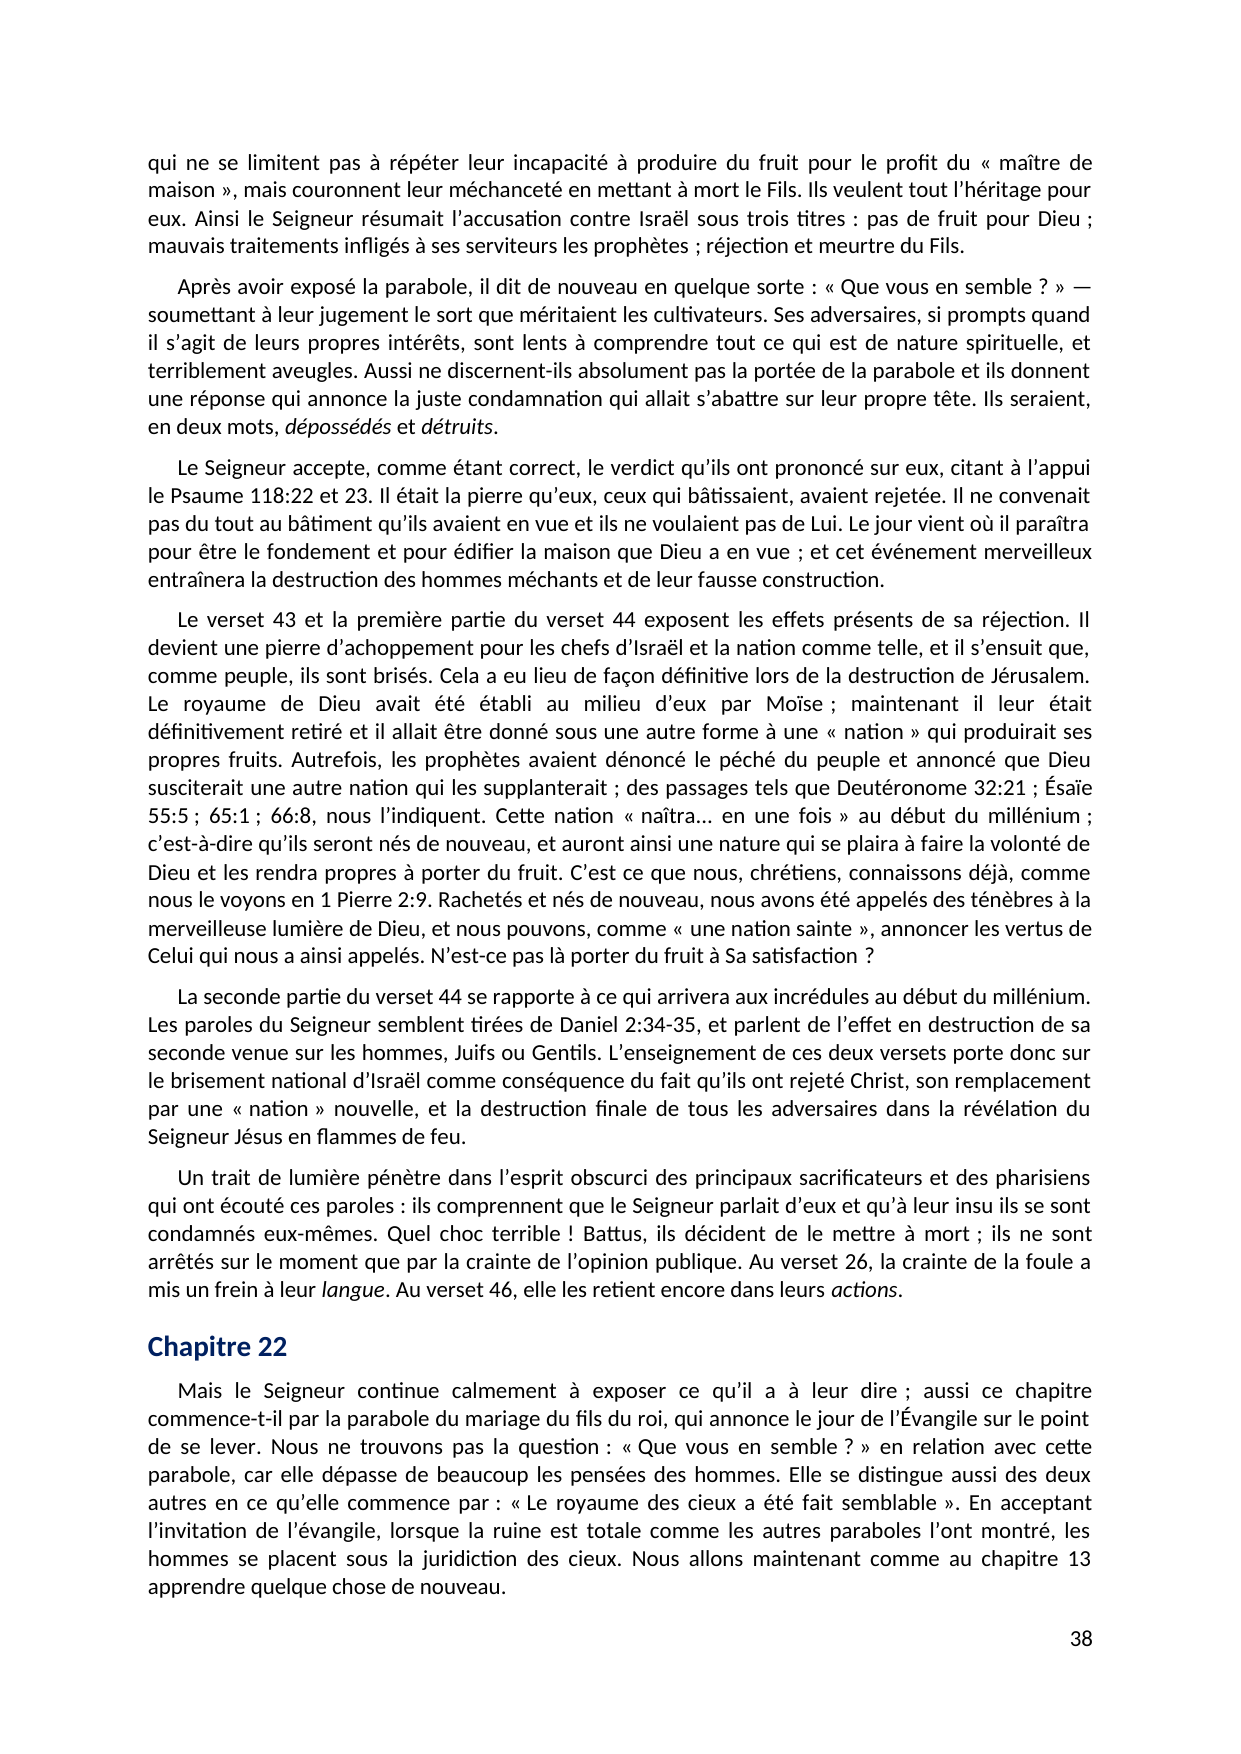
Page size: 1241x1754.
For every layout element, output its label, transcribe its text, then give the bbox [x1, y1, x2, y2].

text Le Seigneur accepte, comme étant correct, le verdict qu’ils ont prononcé sur eux, citant à l’appui le Psaume 118:22 et 23. Il était la pierre qu’eux, ceux qui bâtissaient, avaient rejetée. Il ne convenait pas du tout au bâtiment qu’ils avaient en vue et ils ne voulaient pas de Lui. Le jour vient où il paraîtra pour être le fondement et pour édifier la maison que Dieu a en vue ; et cet événement merveilleux entraînera la destruction des hommes méchants et de leur fausse construction. [148, 453, 1093, 593]
text Le verset 43 et la première partie du verset 44 exposent les effets présents de sa réjection. Il devient une pierre d’achoppement pour les chefs d’Israël et la nation comme telle, et il s’ensuit que, comme peuple, ils sont brisés. Cela a eu lieu de façon définitive lors de la destruction de Jérusalem. Le royaume de Dieu avait été établi au milieu d’eux par Moïse ; maintenant il leur était définitivement retiré et il allait être donné sous une autre forme à une « nation » qui produirait ses propres fruits. Autrefois, les prophètes avaient dénoncé le péché du peuple et annoncé que Dieu susciterait une autre nation qui les supplanterait ; des passages tels que Deutéronome 32:21 ; Ésaïe 55:5 ; 65:1 ; 66:8, nous l’indiquent. Cette nation « naîtra... en une fois » au début du millénium ; c’est-à-dire qu’ils seront nés de nouveau, et auront ainsi une nature qui se plaira à faire la volonté de Dieu et les rendra propres à porter du fruit. C’est ce que nous, chrétiens, connaissons déjà, comme nous le voyons en 1 Pierre 2:9. Rachetés et nés de nouveau, nous avons été appelés des ténèbres à la merveilleuse lumière de Dieu, et nous pouvons, comme « une nation sainte », annoncer les vertus de Celui qui nous a ainsi appelés. N’est-ce pas là porter du fruit à Sa satisfaction ? [148, 605, 1093, 970]
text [148, 148, 1093, 260]
subtitle Chapitre 22 [148, 1328, 1093, 1363]
text Après avoir exposé la parabole, il dit de nouveau en quelque sorte : « Que vous en semble ? » — soumettant à leur jugement le sort que méritaient les cultivateurs. Ses adversaires, si prompts quand il s’agit de leurs propres intérêts, sont lents à comprendre tout ce qui est de nature spirituelle, et terriblement aveugles. Aussi ne discernent-ils absolument pas la portée de la parabole et ils donnent une réponse qui annonce la juste condamnation qui allait s’abattre sur leur propre tête. Ils seraient, en deux mots, dépossédés et détruits. [148, 272, 1093, 440]
text Mais le Seigneur continue calmement à exposer ce qu’il a à leur dire ; aussi ce chapitre commence-t-il par la parabole du mariage du fils du roi, qui annonce le jour de l’Évangile sur le point de se lever. Nous ne trouvons pas la question : « Que vous en semble ? » en relation avec cette parabole, car elle dépasse de beaucoup les pensées des hommes. Elle se distingue aussi des deux autres en ce qu’elle commence par : « Le royaume des cieux a été fait semblable ». En acceptant l’invitation de l’évangile, lorsque la ruine est totale comme les autres paraboles l’ont montré, les hommes se placent sous la juridiction des cieux. Nous allons maintenant comme au chapitre 13 apprendre quelque chose de nouveau. [148, 1376, 1093, 1600]
text La seconde partie du verset 44 se rapporte à ce qui arrivera aux incrédules au début du millénium. Les paroles du Seigneur semblent tirées de Daniel 2:34-35, et parlent de l’effet en destruction de sa seconde venue sur les hommes, Juifs ou Gentils. L’enseignement de ces deux versets porte donc sur le brisement national d’Israël comme conséquence du fait qu’ils ont rejeté Christ, son remplacement par une « nation » nouvelle, et la destruction finale de tous les adversaires dans la révélation du Seigneur Jésus en flammes de feu. [148, 982, 1093, 1150]
text Un trait de lumière pénètre dans l’esprit obscurci des principaux sacrificateurs et des pharisiens qui ont écouté ces paroles : ils comprennent que le Seigneur parlait d’eux et qu’à leur insu ils se sont condamnés eux-mêmes. Quel choc terrible ! Battus, ils décident de le mettre à mort ; ils ne sont arrêtés sur le moment que par la crainte de l’opinion publique. Au verset 26, la crainte de la foule a mis un frein à leur langue. Au verset 46, elle les retient encore dans leurs actions. [148, 1163, 1093, 1303]
